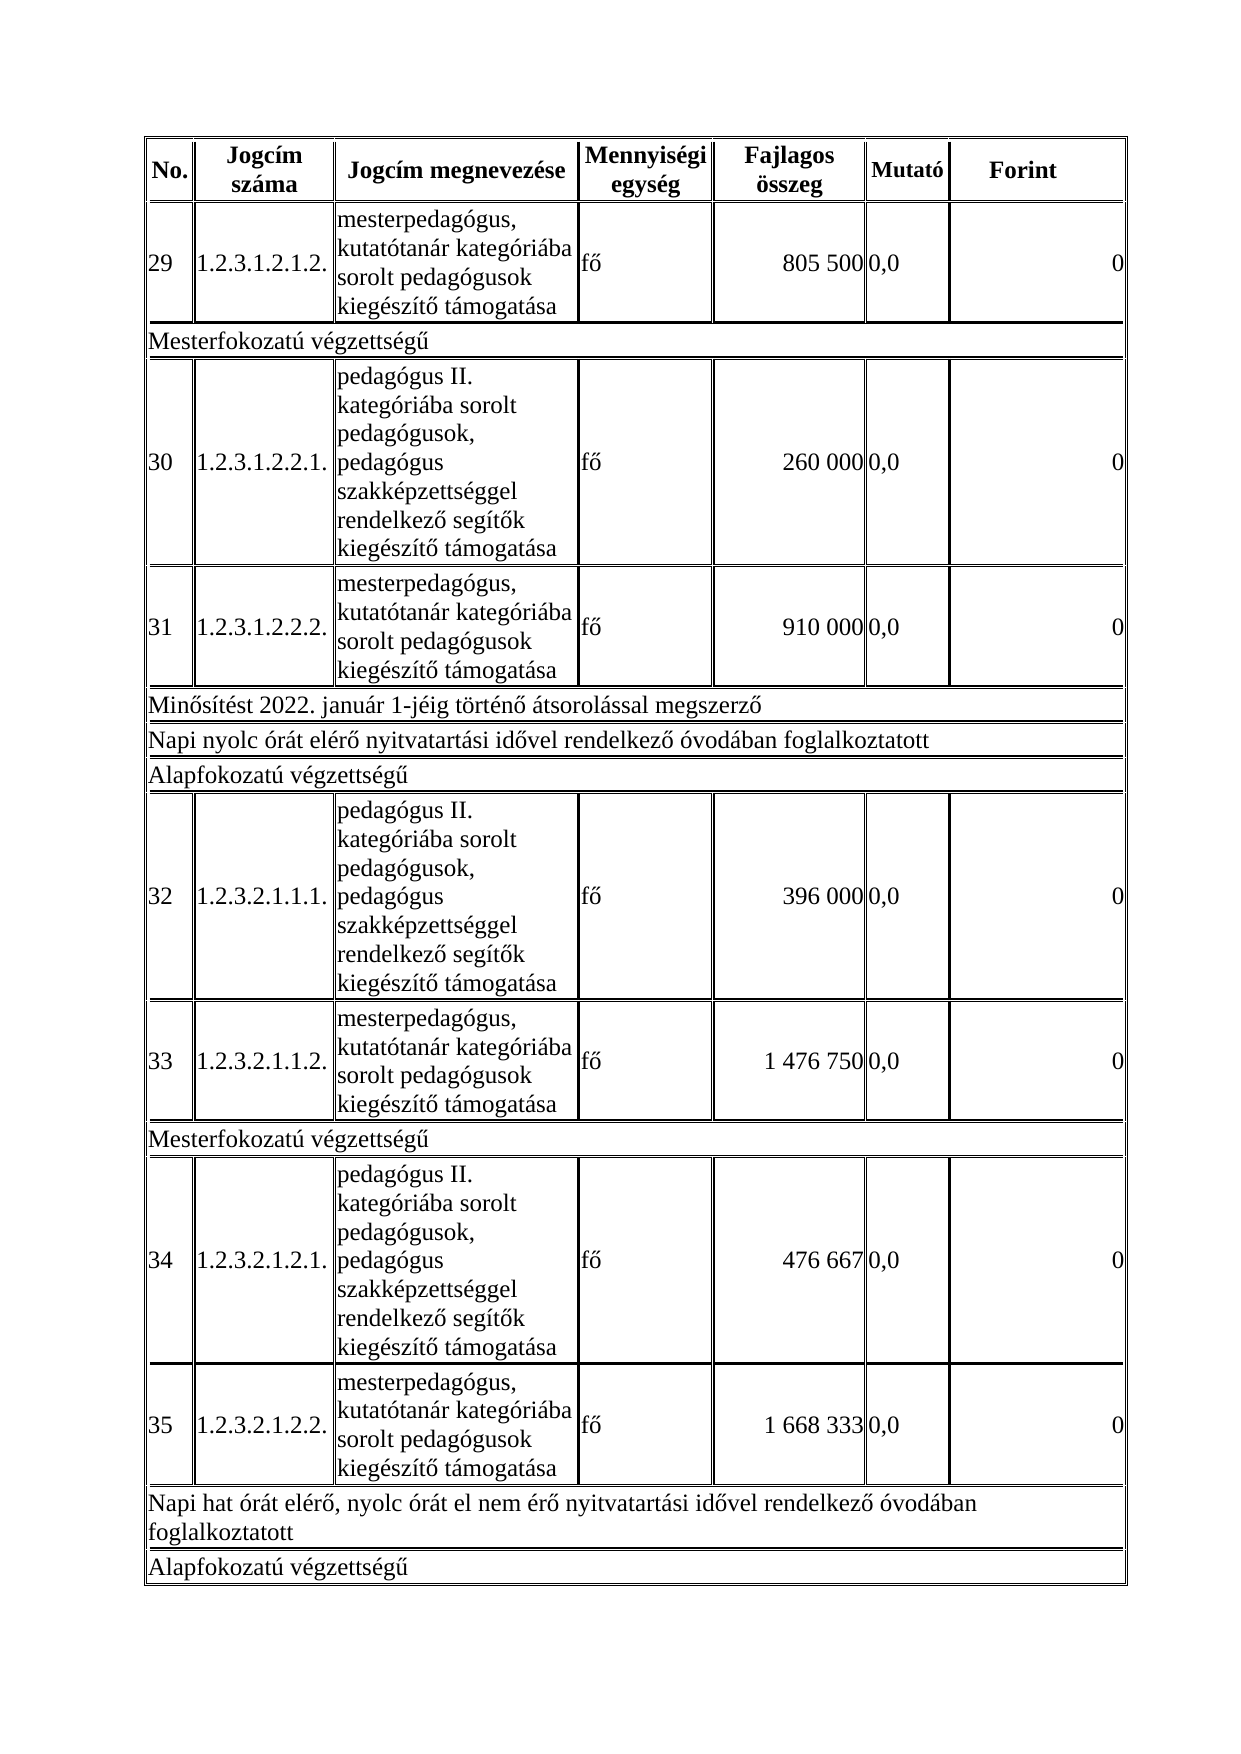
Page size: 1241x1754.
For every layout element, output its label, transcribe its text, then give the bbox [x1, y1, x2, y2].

table_cell 32 [147, 790, 192, 998]
table_header Mutató [866, 137, 949, 200]
table_cell fő [580, 360, 711, 564]
table_cell 30 [147, 356, 192, 564]
table_cell 476 667 [715, 1158, 864, 1362]
table_cell Alapfokozatú végzettségű [147, 755, 1125, 790]
table_cell pedagógus II. kategóriába sorolt pedagógusok, pedagógus szakképzettséggel rendelkező segítők kiegészítő támogatása [336, 1158, 577, 1362]
table_cell 1.2.3.2.1.1.1. [196, 794, 333, 998]
table_cell 0,0 [867, 203, 948, 321]
table_cell fő [580, 1002, 711, 1119]
table_header Fajlagos összeg [713, 139, 866, 200]
table_cell 1.2.3.1.2.1.2. [196, 203, 333, 321]
table_header Mennyiségi egység [578, 137, 713, 200]
table_cell 0 [951, 998, 1125, 1119]
table_cell Mesterfokozatú végzettségű [147, 321, 1125, 356]
table_cell 0,0 [867, 794, 948, 998]
table_cell 910 000 [715, 567, 864, 685]
table_cell Napi hat órát elérő, nyolc órát el nem érő nyitvatartási idővel rendelkező óvodában foglalkoztatott [147, 1484, 1125, 1547]
table_header Jogcím száma [194, 139, 334, 200]
table_cell pedagógus II. kategóriába sorolt pedagógusok, pedagógus szakképzettséggel rendelkező segítők kiegészítő támogatása [336, 794, 577, 998]
table_cell 34 [147, 1155, 192, 1362]
table_cell 0,0 [867, 360, 948, 564]
table_cell 0,0 [867, 567, 948, 685]
table_cell fő [580, 203, 711, 321]
table_cell Napi nyolc órát elérő nyitvatartási idővel rendelkező óvodában foglalkoztatott [147, 720, 1125, 755]
table_cell 0 [949, 200, 1126, 321]
table_cell Alapfokozatú végzettségű [147, 1547, 1125, 1582]
table_cell 0 [951, 790, 1125, 998]
table_cell 0 [951, 1362, 1125, 1483]
table_cell 0 [951, 356, 1125, 564]
table_cell fő [580, 1158, 711, 1362]
table_cell 1.2.3.1.2.2.1. [196, 360, 333, 564]
table_cell 0 [951, 1155, 1125, 1362]
table_cell mesterpedagógus, kutatótanár kategóriába sorolt pedagógusok kiegészítő támogatása [336, 567, 577, 685]
table_cell 260 000 [715, 360, 864, 564]
table_cell 35 [147, 1362, 192, 1483]
table_cell 0,0 [867, 1002, 948, 1119]
table_header Forint [949, 139, 1125, 200]
table_cell 1.2.3.2.1.2.2. [196, 1365, 333, 1483]
table_cell 31 [145, 564, 194, 685]
table_cell pedagógus II. kategóriába sorolt pedagógusok, pedagógus szakképzettséggel rendelkező segítők kiegészítő támogatása [336, 360, 577, 564]
table_cell fő [580, 567, 711, 685]
table_cell 0,0 [867, 1365, 948, 1483]
table_header No. [145, 137, 194, 200]
table_cell 805 500 [715, 203, 864, 321]
table_cell fő [580, 1365, 711, 1483]
table_cell mesterpedagógus, kutatótanár kategóriába sorolt pedagógusok kiegészítő támogatása [336, 1365, 577, 1483]
table_cell 396 000 [715, 794, 864, 998]
table_cell 1.2.3.2.1.1.2. [196, 1002, 333, 1119]
table_cell fő [580, 794, 711, 998]
table_cell 0,0 [867, 1158, 948, 1362]
table_cell 0 [949, 564, 1126, 685]
table_cell 29 [145, 200, 194, 321]
table_cell 33 [147, 998, 192, 1119]
table_cell mesterpedagógus, kutatótanár kategóriába sorolt pedagógusok kiegészítő támogatása [336, 203, 577, 321]
table_cell 1 476 750 [715, 1002, 864, 1119]
table_cell Mesterfokozatú végzettségű [147, 1119, 1125, 1154]
table_cell 1.2.3.2.1.2.1. [196, 1158, 333, 1362]
table_cell 1.2.3.1.2.2.2. [196, 567, 333, 685]
table_cell 1 668 333 [715, 1365, 864, 1483]
table_cell mesterpedagógus, kutatótanár kategóriába sorolt pedagógusok kiegészítő támogatása [336, 1002, 577, 1119]
table_header Jogcím megnevezése [335, 139, 578, 200]
table_cell Minősítést 2022. január 1-jéig történő átsorolással megszerző [147, 685, 1125, 720]
